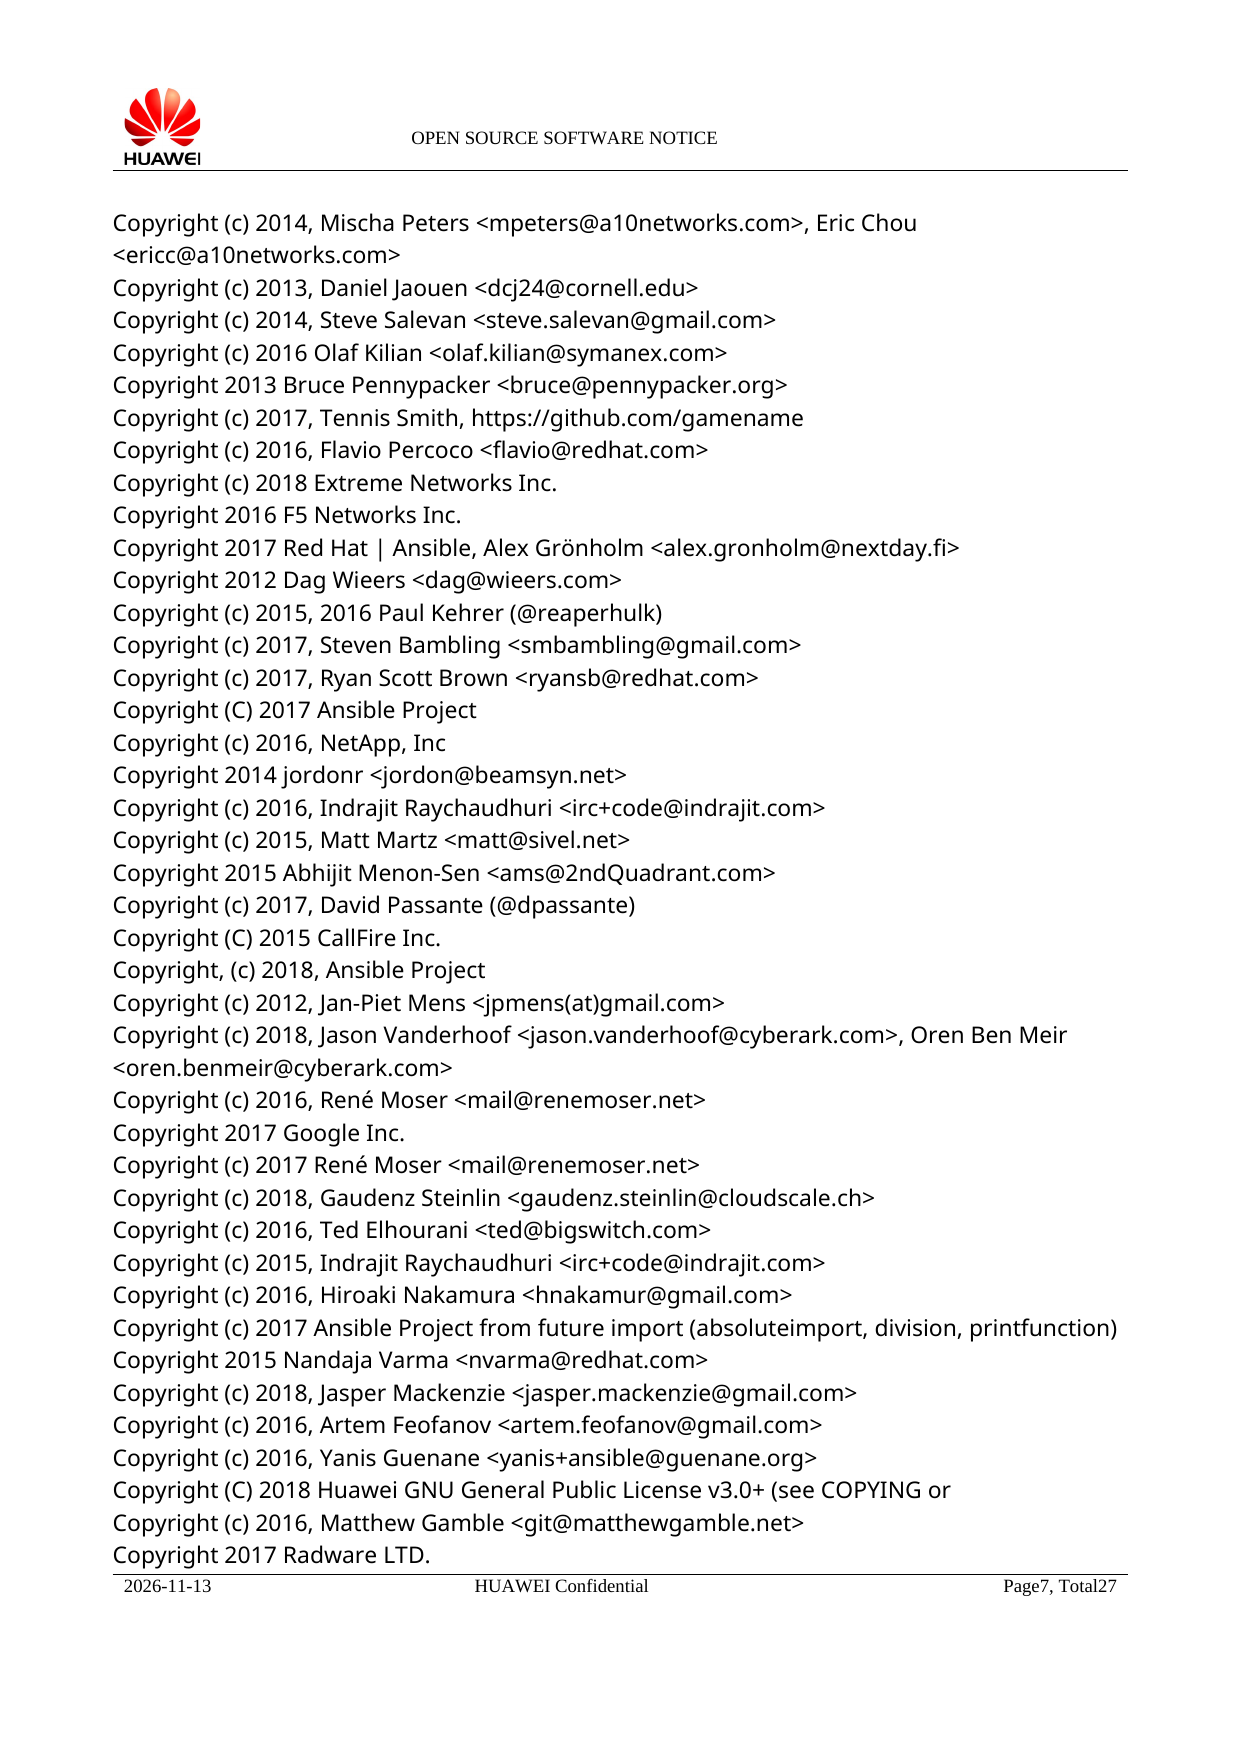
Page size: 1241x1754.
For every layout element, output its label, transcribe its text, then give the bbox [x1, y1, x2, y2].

picture [124, 88, 201, 165]
